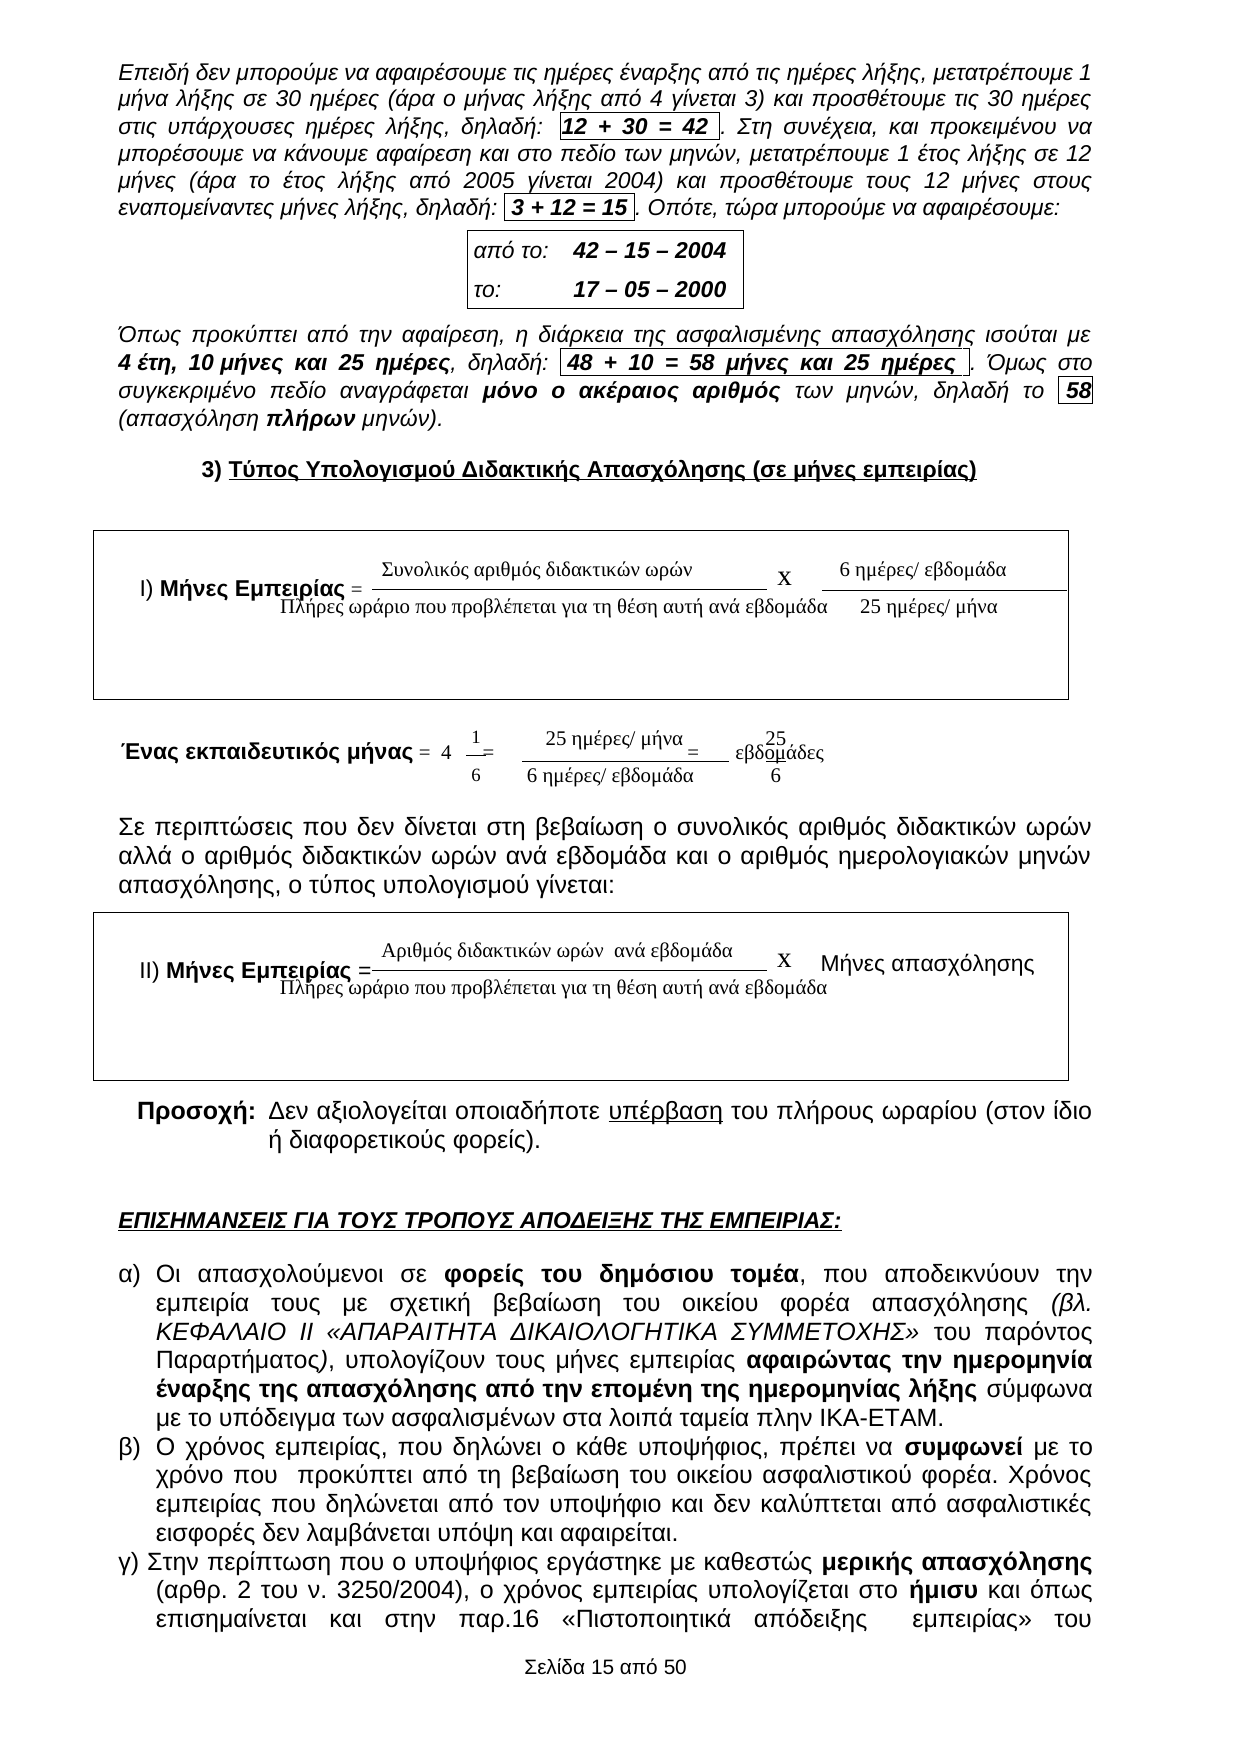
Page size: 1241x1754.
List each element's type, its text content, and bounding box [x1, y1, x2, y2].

text 3) Τύπος Υπολογισμού Διδακτικής Απασχόλησης (σε μήνες εμπειρίας) [118, 456, 1093, 482]
text β) Ο χρόνος εμπειρίας, που δηλώνει ο κάθε υποψήφιος, πρέπει να συμφωνεί με το χρόνο που προκύπτει από τη βεβαίωση του οικείου ασφαλιστικού φορέα. Χρόνος εμπειρίας που δηλώνεται από τον υποψήφιο και δεν καλύπτεται από ασφαλιστικές εισφορές δεν λαμβάνεται υπόψη και αφαιρείται. [118, 1432, 1093, 1547]
table_header 42 – 15 – 2004 [566, 231, 743, 269]
table_cell 17 – 05 – 2000 [566, 270, 743, 308]
text Όπως προκύπτει από την αφαίρεση, η διάρκεια της ασφαλισμένης απασχόλησης ισούται με 4 έτη, 10 μήνες και 25 ημέρες, δηλαδή: 48 + 10 = 58 μήνες και 25 ημέρες . Όμως στο συγκεκριμένο πεδίο αναγράφεται μόνο ο ακέραιος αριθμός των μηνών, δηλαδή το 58 (απασχόληση πλήρων μηνών). [118, 321, 1093, 431]
text Σε περιπτώσεις που δεν δίνεται στη βεβαίωση ο συνολικός αριθμός διδακτικών ωρών αλλά ο αριθμός διδακτικών ωρών ανά εβδομάδα και ο αριθμός ημερολογιακών μηνών απασχόλησης, ο τύπος υπολογισμού γίνεται: [118, 812, 1093, 898]
text Επειδή δεν μπορούμε να αφαιρέσουμε τις ημέρες έναρξης από τις ημέρες λήξης, μετατρέπουμε 1 μήνα λήξης σε 30 ημέρες (άρα ο μήνας λήξης από 4 γίνεται 3) και προσθέτουμε τις 30 ημέρες στις υπάρχουσες ημέρες λήξης, δηλαδή: 12 + 30 = 42 . Στη συνέχεια, και προκειμένου να μπορέσουμε να κάνουμε αφαίρεση και στο πεδίο των μηνών, μετατρέπουμε 1 έτος λήξης σε 12 μήνες (άρα το έτος λήξης από 2005 γίνεται 2004) και προσθέτουμε τους 12 μήνες στους εναπομείναντες μήνες λήξης, δηλαδή: 3 + 12 = 15 . Οπότε, τώρα μπορούμε να αφαιρέσουμε: [118, 59, 1093, 221]
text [118, 1547, 1093, 1633]
text α) Οι απασχολούμενοι σε φορείς του δημόσιου τομέα, που αποδεικνύουν την εμπειρία τους με σχετική βεβαίωση του οικείου φορέα απασχόλησης (βλ. ΚΕΦΑΛΑΙΟ ΙΙ «ΑΠΑΡΑΙΤΗΤΑ ΔΙΚΑΙΟΛΟΓΗΤΙΚΑ ΣΥΜΜΕΤΟΧΗΣ» του παρόντος Παραρτήματος), υπολογίζουν τους μήνες εμπειρίας αφαιρώντας την ημερομηνία έναρξης της απασχόλησης από την επομένη της ημερομηνίας λήξης σύμφωνα με το υπόδειγμα των ασφαλισμένων στα λοιπά ταμεία πλην ΙΚΑ-ΕΤΑΜ. [118, 1259, 1093, 1432]
text ΕΠΙΣΗΜΑΝΣΕΙΣ ΓΙΑ ΤΟΥΣ ΤΡΟΠΟΥΣ ΑΠΟΔΕΙΞΗΣ ΤΗΣ ΕΜΠΕΙΡΙΑΣ: [118, 1207, 1093, 1234]
table_cell το: [468, 270, 566, 308]
text Προσοχή: Δεν αξιολογείται οποιαδήποτε υπέρβαση του πλήρους ωραρίου (στον ίδιο ή διαφορετικούς φορείς). [137, 1096, 1093, 1153]
table_header από το: [468, 231, 566, 269]
